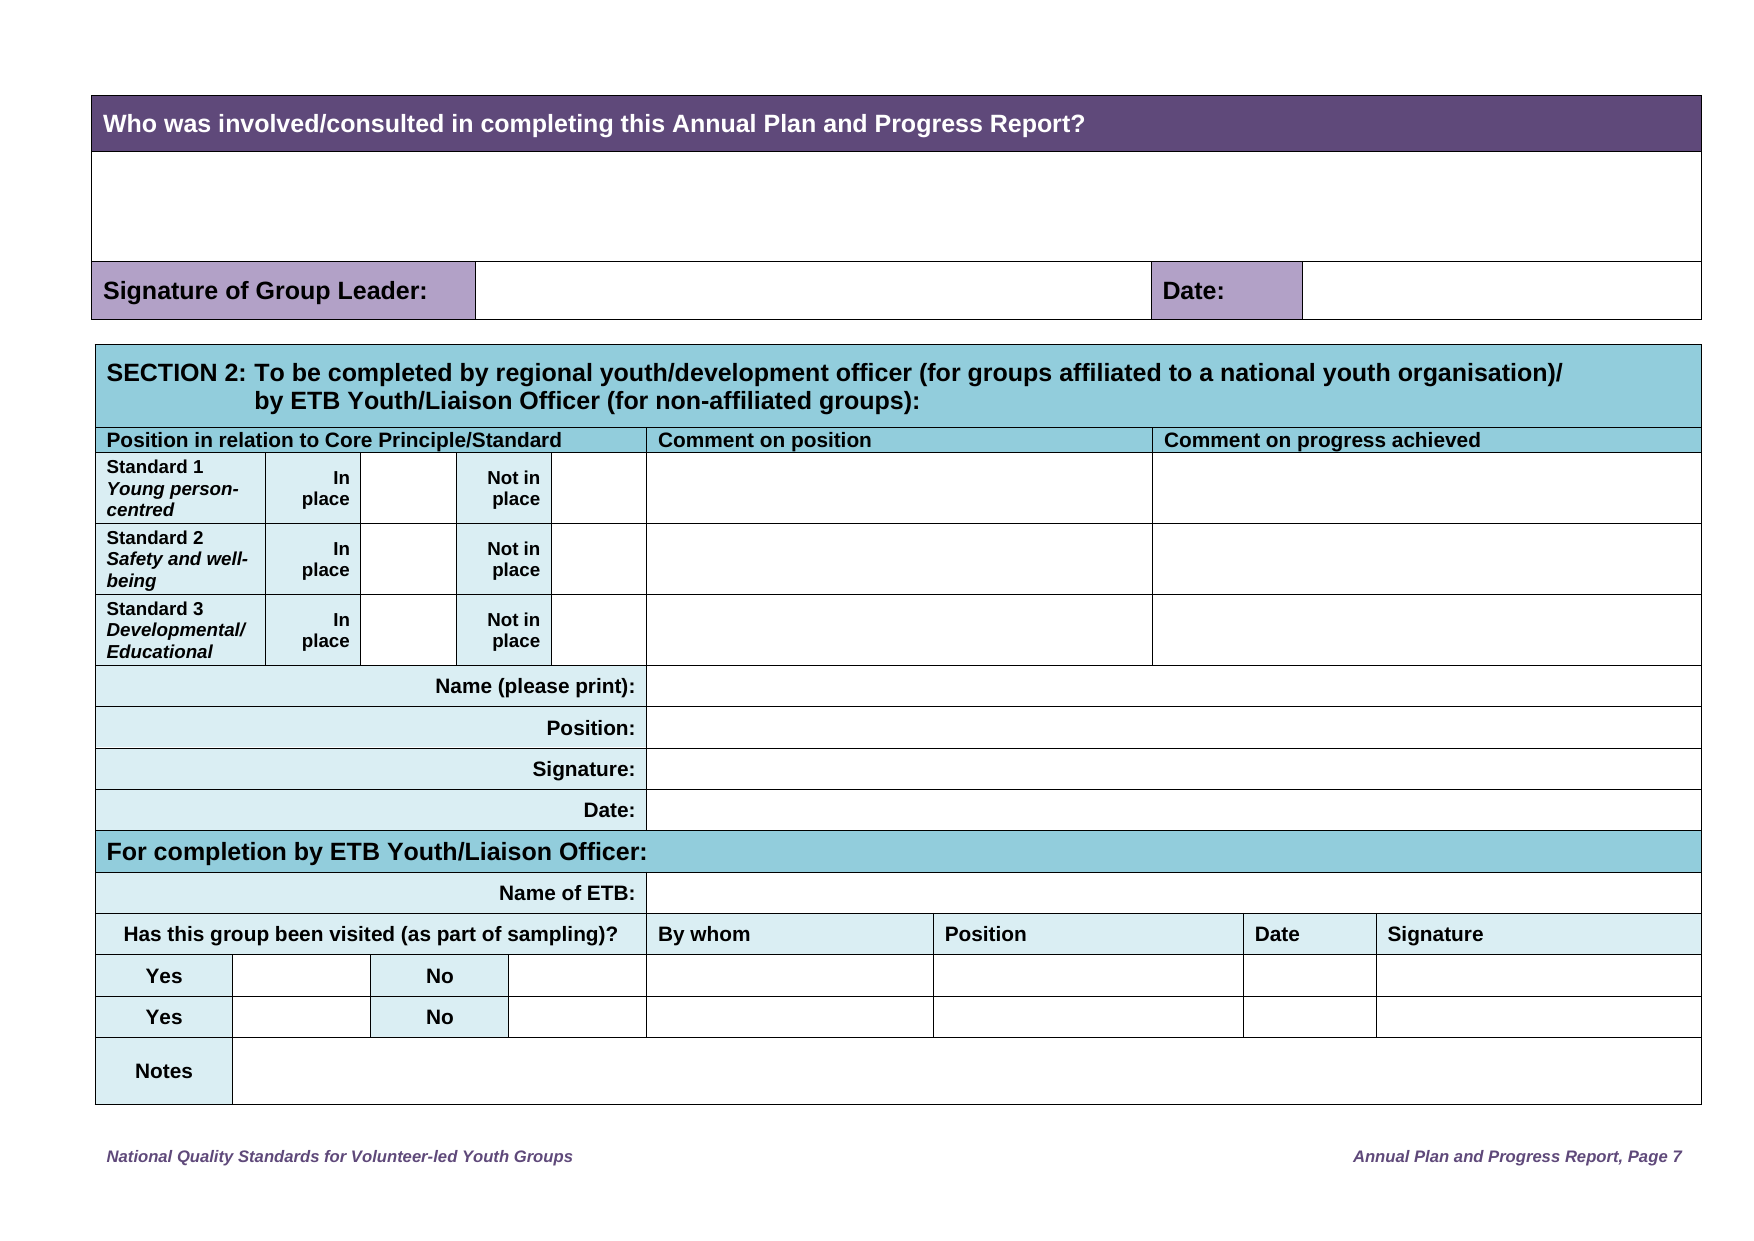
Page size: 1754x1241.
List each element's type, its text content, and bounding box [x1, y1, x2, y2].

table_cell [233, 997, 370, 1037]
table_cell Notes [96, 1038, 232, 1104]
table_header Who was involved/consulted in completing this Annual Plan and Progress Report? [92, 96, 1701, 151]
table_cell [1244, 955, 1376, 996]
table_cell Signature of Group Leader: [92, 262, 475, 319]
table_cell [552, 595, 646, 665]
table_cell Signature [1377, 914, 1701, 954]
table_cell In place [266, 453, 360, 523]
table_cell Date: [1152, 262, 1302, 319]
table_cell [1377, 997, 1701, 1037]
table_cell [647, 955, 933, 996]
table_cell [233, 1038, 1701, 1104]
table_cell [647, 666, 1701, 706]
table_cell Standard 2 Safety and well-being [96, 524, 265, 594]
table_cell [361, 524, 456, 594]
table_cell [552, 453, 646, 523]
table_cell Comment on progress achieved [1153, 428, 1701, 452]
table_cell Date: [96, 790, 646, 830]
table_cell [647, 595, 1152, 665]
table_cell No [371, 997, 508, 1037]
table_cell Signature: [96, 749, 646, 789]
table_cell Date [1244, 914, 1376, 954]
table_cell [509, 997, 646, 1037]
table_cell [1303, 262, 1701, 319]
table_cell [509, 955, 646, 996]
table_cell Has this group been visited (as part of sampling)? [96, 914, 646, 954]
table_cell Position in relation to Core Principle/Standard [96, 428, 646, 452]
table_cell Name of ETB: [96, 873, 646, 913]
table_cell [1244, 997, 1376, 1037]
table_cell [1153, 524, 1701, 594]
table_cell Yes [96, 955, 232, 996]
table_cell Not in place [457, 524, 551, 594]
table_cell Not in place [457, 595, 551, 665]
table_cell [1153, 595, 1701, 665]
table_cell [476, 262, 1151, 319]
table_cell For completion by ETB Youth/Liaison Officer: [96, 831, 1701, 872]
table_cell By whom [647, 914, 933, 954]
table_cell [552, 524, 646, 594]
table_cell [233, 955, 370, 996]
table_cell Standard 3 Developmental/ Educational [96, 595, 265, 665]
table_cell Yes [96, 997, 232, 1037]
table_cell [647, 790, 1701, 830]
table_cell [361, 595, 456, 665]
table_cell In place [266, 524, 360, 594]
table_cell [934, 955, 1243, 996]
table_cell In place [266, 595, 360, 665]
table_cell Name (please print): [96, 666, 646, 706]
table_cell Comment on position [647, 428, 1152, 452]
table_cell Standard 1 Young person-centred [96, 453, 265, 523]
table_cell [647, 749, 1701, 789]
table_cell No [371, 955, 508, 996]
table_cell [92, 152, 1701, 261]
table_cell [647, 997, 933, 1037]
table_cell [934, 997, 1243, 1037]
table_cell [647, 707, 1701, 747]
table_cell [647, 524, 1152, 594]
table_cell Position [934, 914, 1243, 954]
table_cell Position: [96, 707, 646, 747]
table_header SECTION 2: To be completed by regional youth/development officer (for groups affiliated to a national youth organisation)/ by ETB Youth/Liaison Officer (for non-affiliated groups): [96, 345, 1701, 427]
table_cell [647, 873, 1701, 913]
table_cell [361, 453, 456, 523]
table_cell Not in place [457, 453, 551, 523]
table_cell [647, 453, 1152, 523]
table_cell [1153, 453, 1701, 523]
table_cell [1377, 955, 1701, 996]
